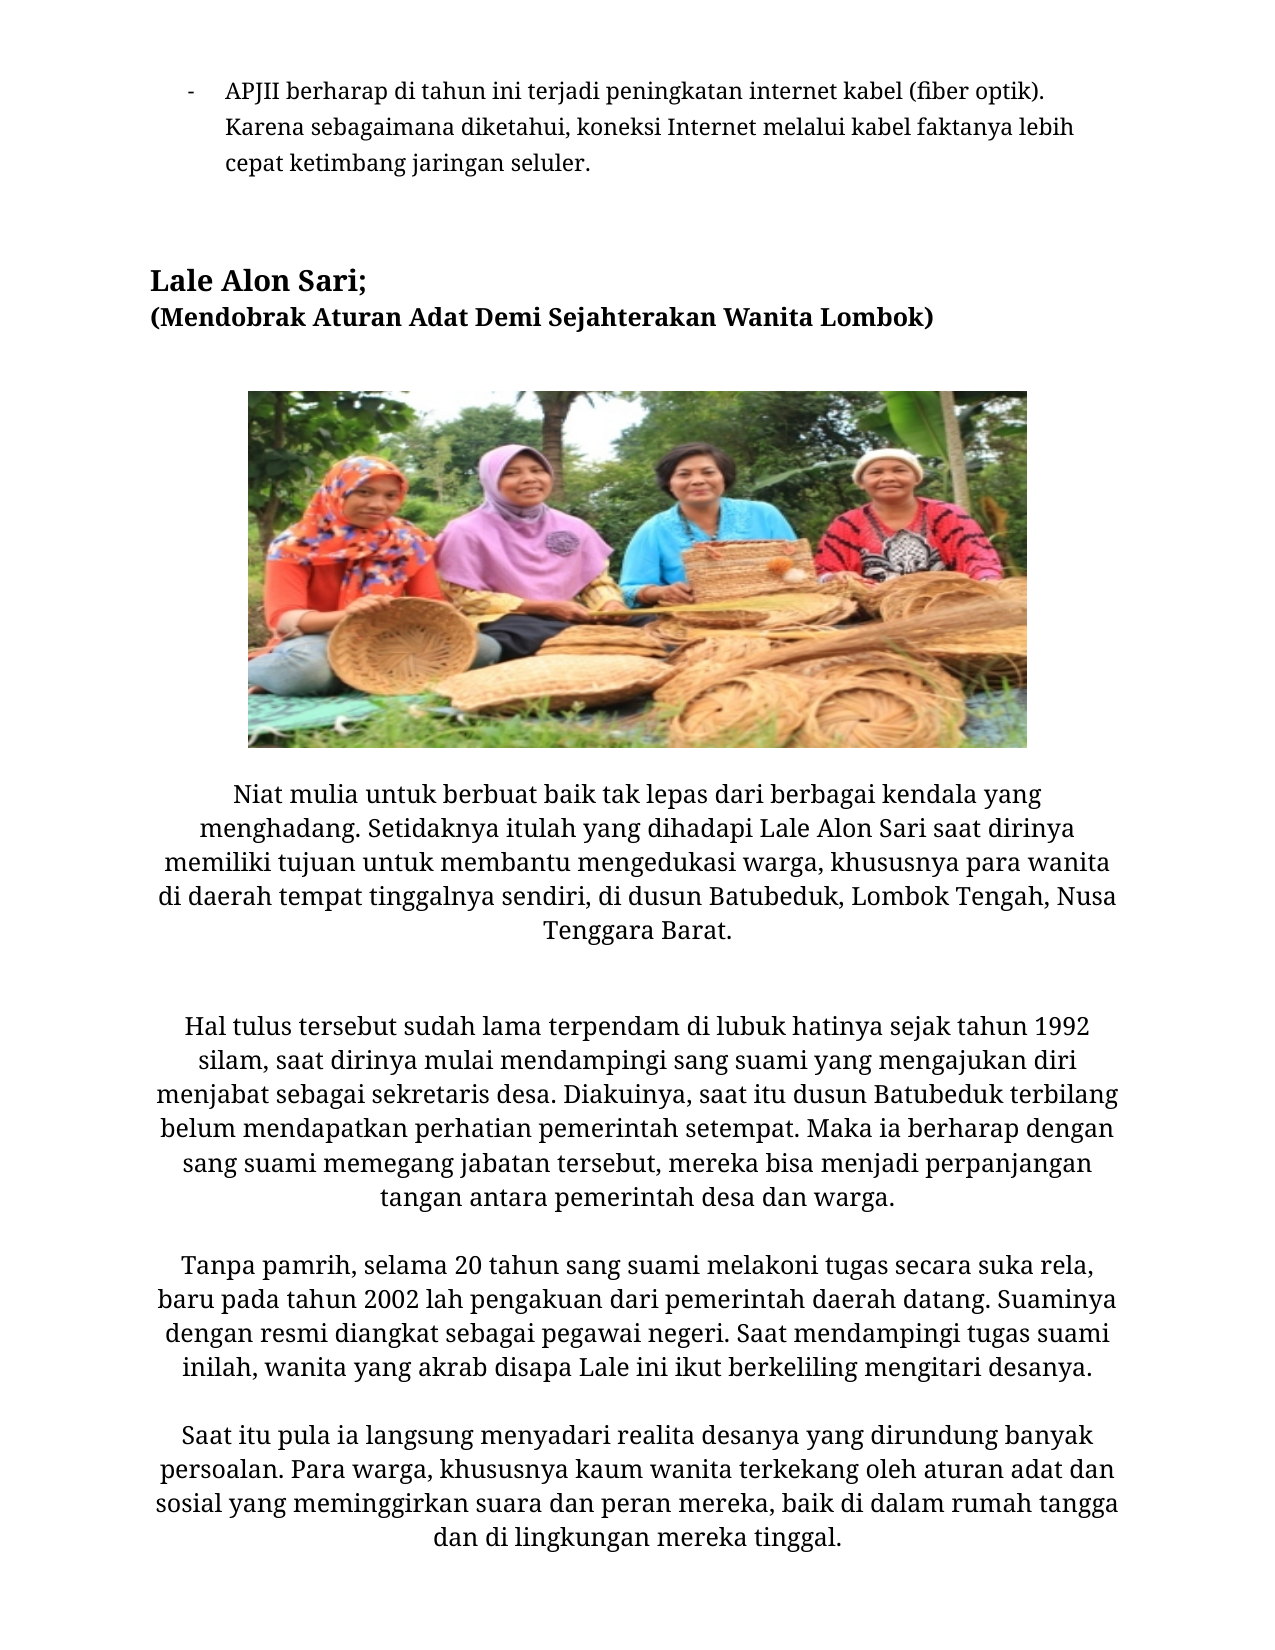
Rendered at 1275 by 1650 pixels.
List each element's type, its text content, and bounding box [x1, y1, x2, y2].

list APJII berharap di tahun ini terjadi peningkatan internet kabel (fiber optik). Karena sebagaimana diketahui, koneksi Internet melalui kabel faktanya lebih cepat ketimbang jaringan seluler. [187, 75, 1125, 178]
picture [248, 391, 1027, 748]
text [150, 975, 1125, 1588]
text Lale Alon Sari; [150, 260, 1125, 300]
text (Mendobrak Aturan Adat Demi Sejahterakan Wanita Lombok) [150, 300, 1125, 334]
text Niat mulia untuk berbuat baik tak lepas dari berbagai kendala yang menghadang. Setidaknya itulah yang dihadapi Lale Alon Sari saat dirinya memiliki tujuan untuk membantu mengedukasi warga, khususnya para wanita di daerah tempat tinggalnya sendiri, di dusun Batubeduk, Lombok Tengah, Nusa Tenggara Barat. [150, 777, 1125, 975]
